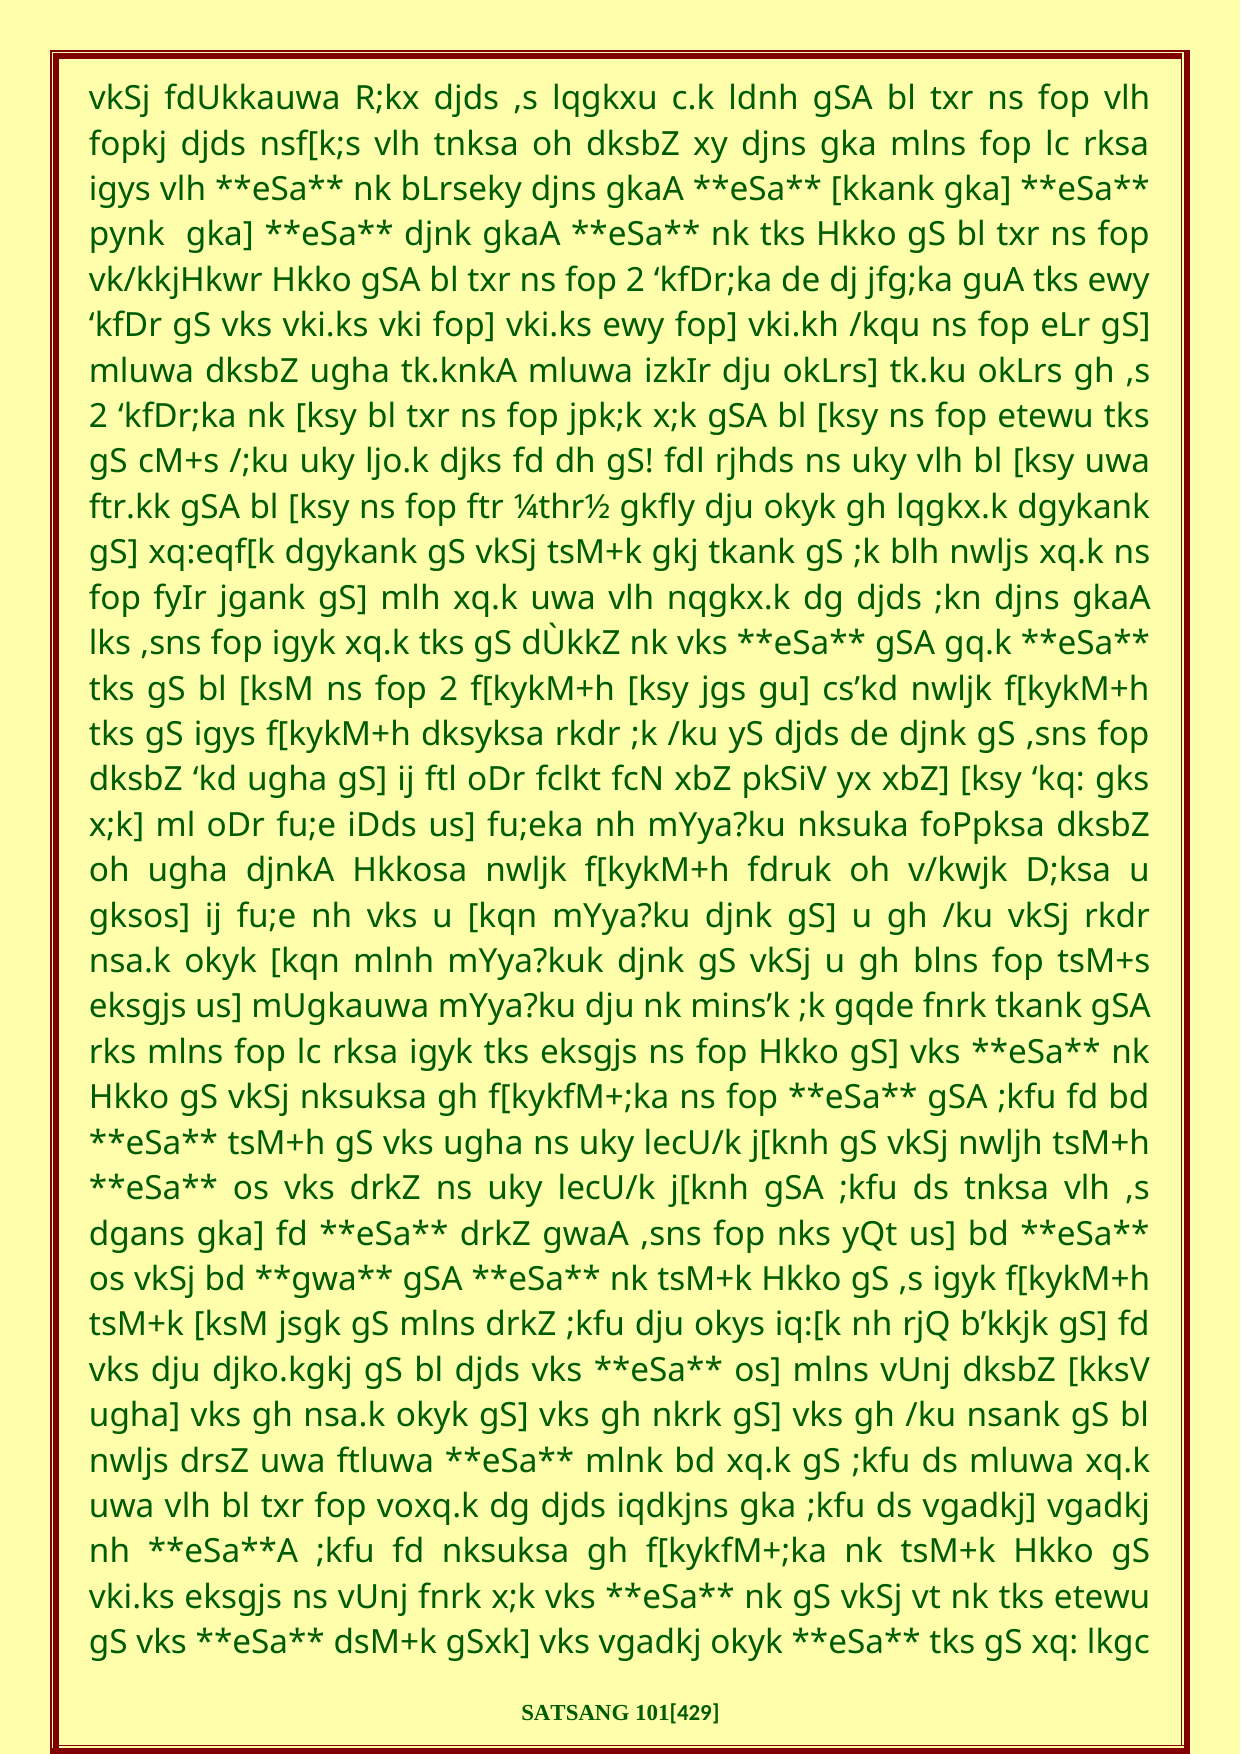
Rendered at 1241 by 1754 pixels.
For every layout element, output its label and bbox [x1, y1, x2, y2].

text [89, 74, 1152, 1663]
